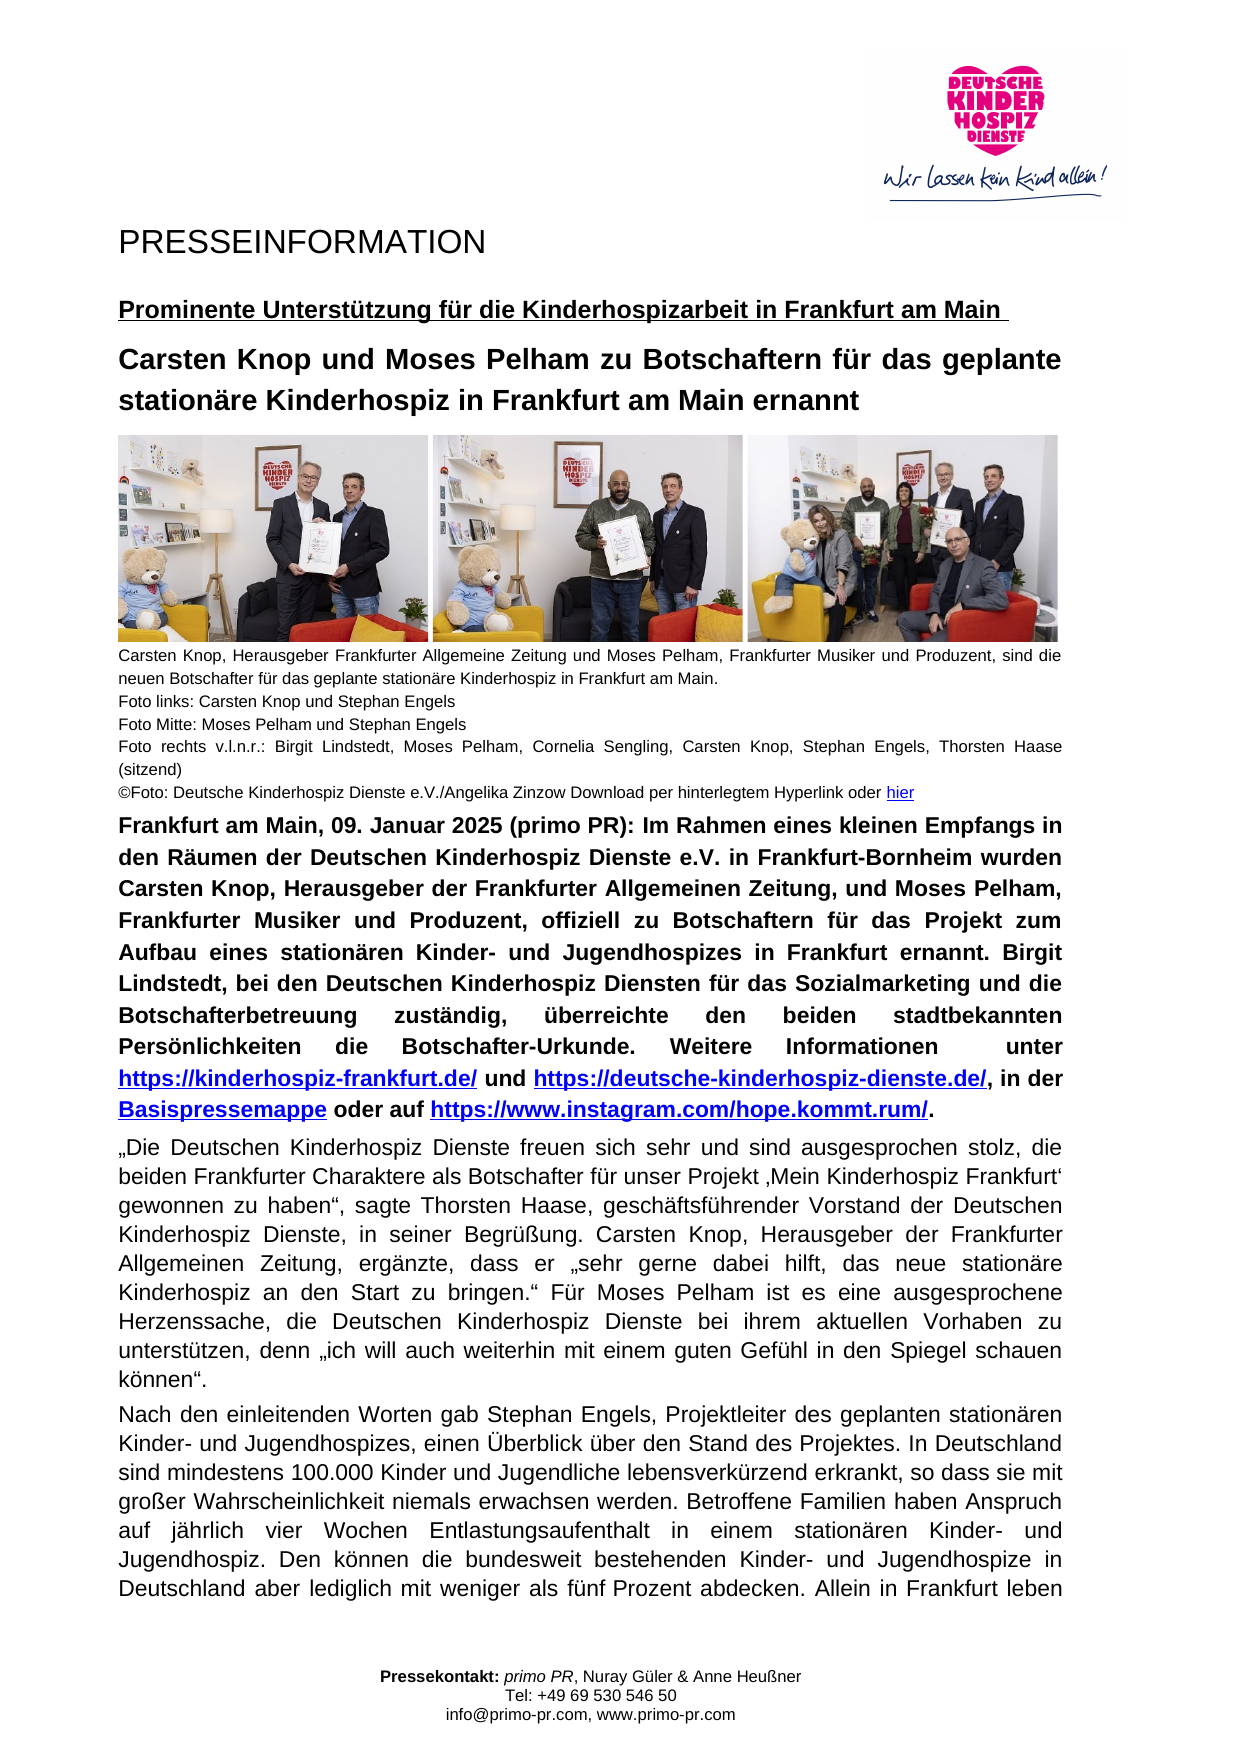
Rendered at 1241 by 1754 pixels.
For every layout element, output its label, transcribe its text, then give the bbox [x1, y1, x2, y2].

picture [118, 435, 429, 642]
picture [432, 435, 743, 642]
text „Die Deutschen Kinderhospiz Dienste freuen sich sehr und sind ausgesprochen stolz, die beiden Frankfurter Charaktere als Botschafter für unser Projekt ‚Mein Kinderhospiz Frankfurt‘ gewonnen zu haben“, sagte Thorsten Haase, geschäftsführender Vorstand der Deutschen Kinderhospiz Dienste, in seiner Begrüßung. Carsten Knop, Herausgeber der Frankfurter Allgemeinen Zeitung, ergänzte, dass er „sehr gerne dabei hilft, das neue stationäre Kinderhospiz an den Start zu bringen.“ Für Moses Pelham ist es eine ausgesprochene Herzenssache, die Deutschen Kinderhospiz Dienste bei ihrem aktuellen Vorhaben zu unterstützen, denn „ich will auch weiterhin mit einem guten Gefühl in den Spiegel schauen können“. [118, 1134, 1063, 1392]
text Carsten Knop, Herausgeber Frankfurter Allgemeine Zeitung und Moses Pelham, Frankfurter Musiker und Produzent, sind die neuen Botschafter für das geplante stationäre Kinderhospiz in Frankfurt am Main. [118, 646, 1063, 688]
picture [747, 435, 1058, 642]
text Foto Mitte: Moses Pelham und Stephan Engels [118, 714, 1063, 733]
text Foto rechts v.l.n.r.: Birgit Lindstedt, Moses Pelham, Cornelia Sengling, Carsten Knop, Stephan Engels, Thorsten Haase (sitzend) [118, 737, 1063, 779]
text Foto links: Carsten Knop und Stephan Engels [118, 691, 1063, 711]
text Frankfurt am Main, 09. Januar 2025 (primo PR): Im Rahmen eines kleinen Empfangs in den Räumen der Deutschen Kinderhospiz Dienste e.V. in Frankfurt-Bornheim wurden Carsten Knop, Herausgeber der Frankfurter Allgemeinen Zeitung, und Moses Pelham, Frankfurter Musiker und Produzent, offiziell zu Botschaftern für das Projekt zum Aufbau eines stationären Kinder- und Jugendhospizes in Frankfurt ernannt. Birgit Lindstedt, bei den Deutschen Kinderhospiz Diensten für das Sozialmarketing und die Botschafterbetreuung zuständig, überreichte den beiden stadtbekannten Persönlichkeiten die Botschafter-Urkunde. Weitere Informationen unter https://kinderhospiz-frankfurt.de/ und https://deutsche-kinderhospiz-dienste.de/, in der Basispressemappe oder auf https://www.instagram.com/hope.kommt.rum/. [118, 812, 1063, 1123]
text Carsten Knop und Moses Pelham zu Botschaftern für das geplante stationäre Kinderhospiz in Frankfurt am Main ernannt [118, 342, 1063, 416]
text ©Foto: Deutsche Kinderhospiz Dienste e.V./Angelika Zinzow Download per hinterlegtem Hyperlink oder hier [118, 783, 1063, 802]
picture [865, 47, 1125, 220]
text Prominente Unterstützung für die Kinderhospizarbeit in Frankfurt am Main [118, 295, 1063, 324]
